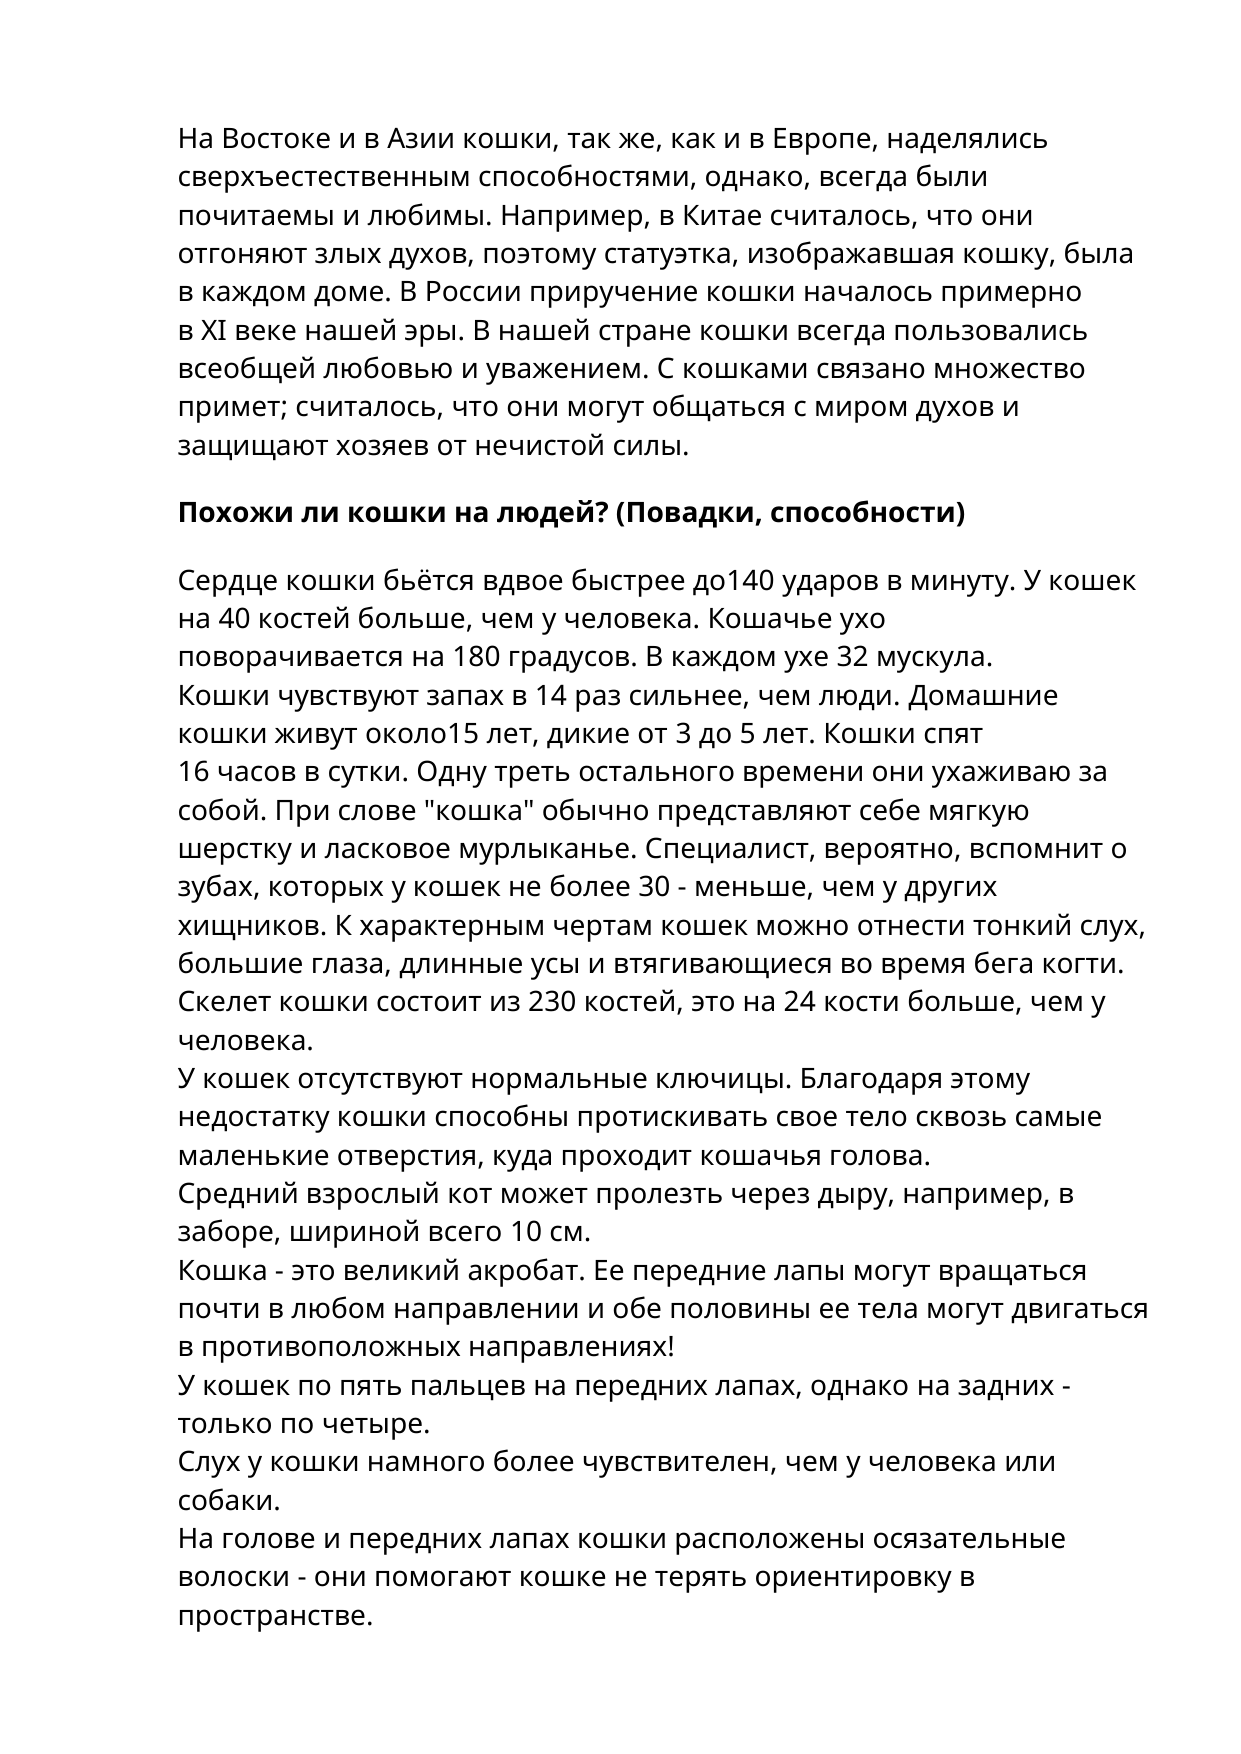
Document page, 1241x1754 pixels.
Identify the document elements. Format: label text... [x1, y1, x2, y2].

text На Востоке и в Азии кошки, так же, как и в Европе, наделялись сверхъестественным способностями, однако, всегда были почитаемы и любимы. Например, в Китае считалось, что они отгоняют злых духов, поэтому статуэтка, изображавшая кошку, была в каждом доме. В России приручение кошки началось примерно в XI веке нашей эры. В нашей стране кошки всегда пользовались всеобщей любовью и уважением. С кошками связано множество примет; считалось, что они могут общаться с миром духов и защищают хозяев от нечистой силы. [177, 118, 1152, 463]
text Похожи ли кошки на людей? (Повадки, способности) [177, 492, 1152, 531]
text Сердце кошки бьётся вдвое быстрее до140 ударов в минуту. У кошек на 40 костей больше, чем у человека. Кошачье ухо поворачивается на 180 градусов. В каждом ухе 32 мускула. Кошки чувствуют запах в 14 раз сильнее, чем люди. Домашние кошки живут около15 лет, дикие от 3 до 5 лет. Кошки спят 16 часов в сутки. Одну треть остального времени они ухаживаю за собой. При слове "кошка" обычно представляют себе мягкую шерстку и ласковое мурлыканье. Специалист, вероятно, вспомнит о зубах, которых у кошек не более 30 - меньше, чем у других хищников. К характерным чертам кошек можно отнести тонкий слух, большие глаза, длинные усы и втягивающиеся во время бега когти. Скелет кошки состоит из 230 костей, это на 24 кости больше, чем у человека. У кошек отсутствуют нормальные ключицы. Благодаря этому недостатку кошки способны протискивать свое тело сквозь самые маленькие отверстия, куда проходит кошачья голова. Средний взрослый кот может пролезть через дыру, например, в заборе, шириной всего 10 см. Кошка - это великий акробат. Ее передние лапы могут вращаться почти в любом направлении и обе половины ее тела могут двигаться в противоположных направлениях! У кошек по пять пальцев на передних лапах, однако на задних - только по четыре. Слух у кошки намного более чувствителен, чем у человека или собаки. На голове и передних лапах кошки расположены осязательные волоски - они помогают кошке не терять ориентировку в пространстве. [177, 560, 1152, 1633]
